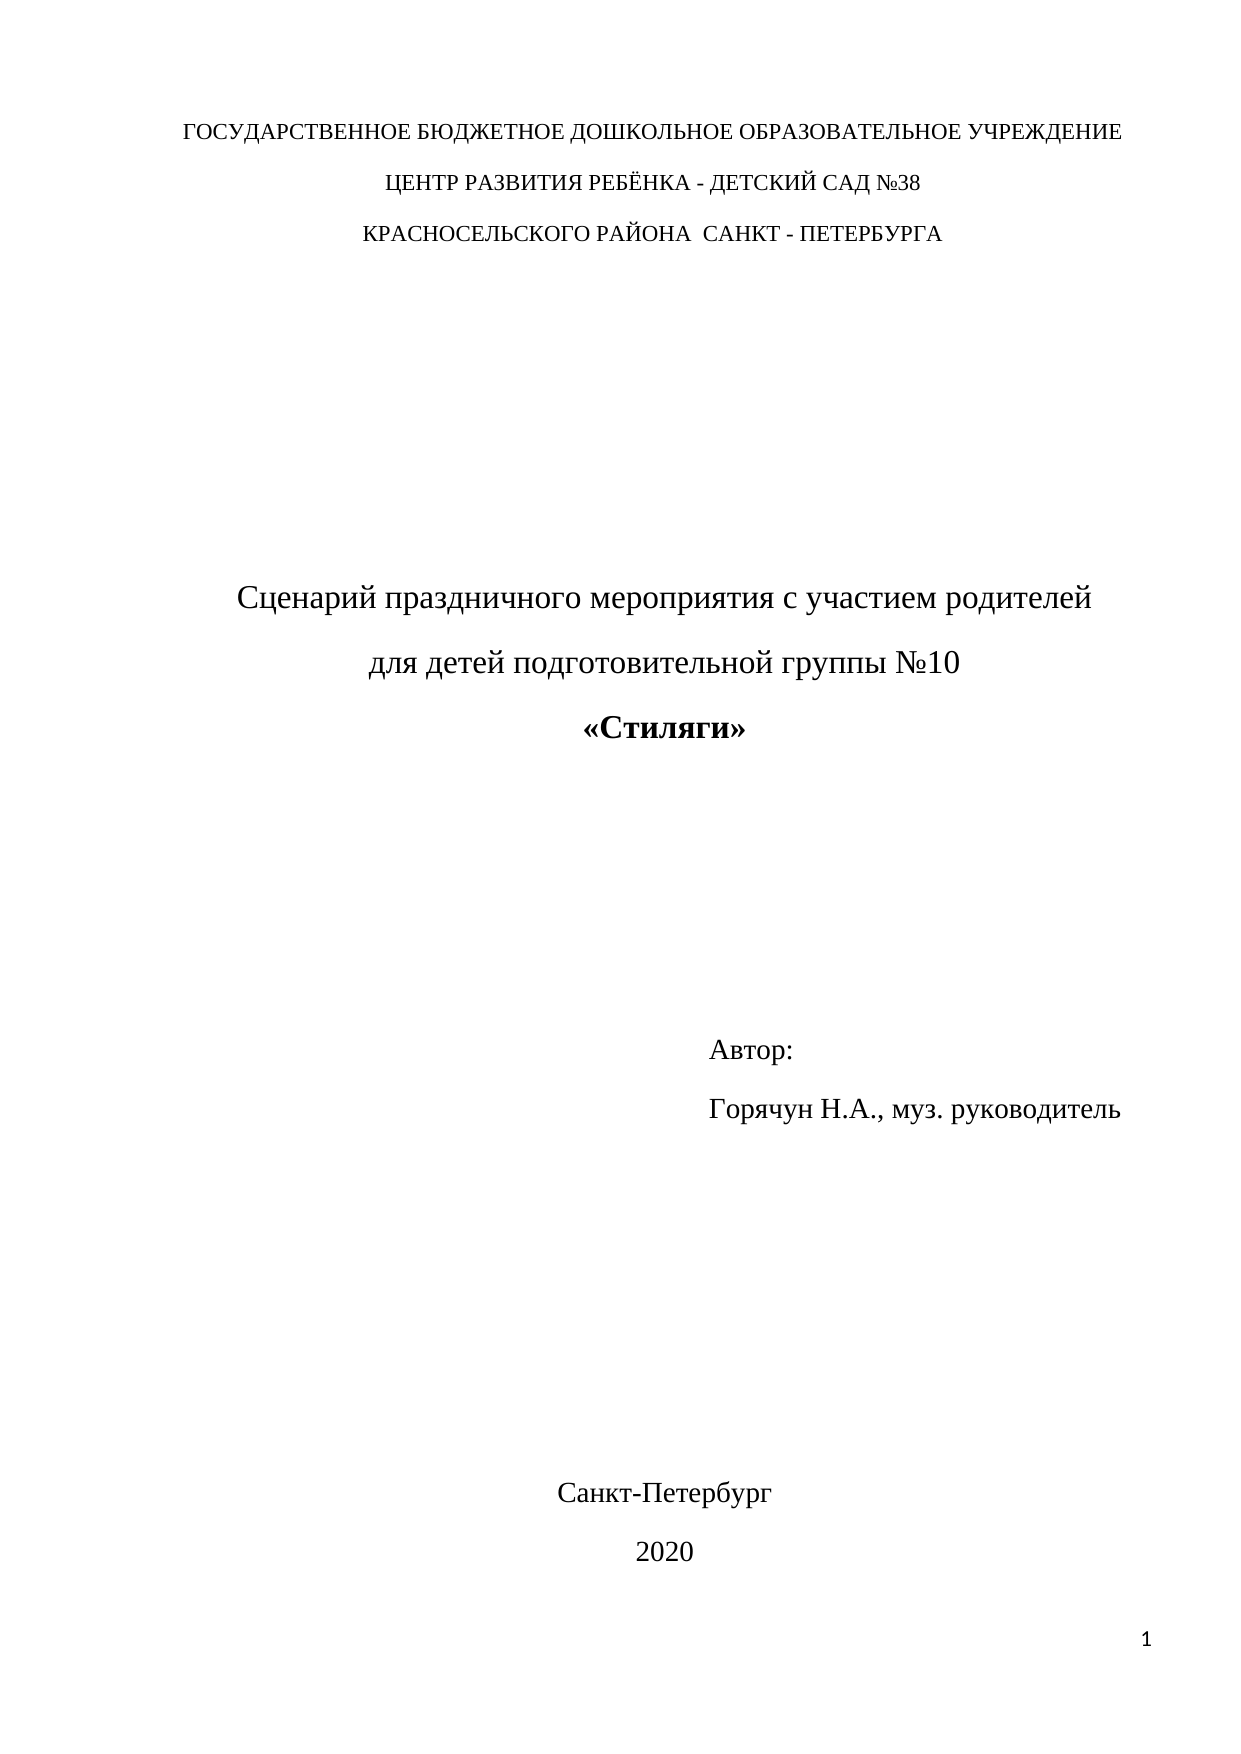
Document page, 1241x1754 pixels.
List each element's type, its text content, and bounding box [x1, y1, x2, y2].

text Сценарий праздничного мероприятия с участием родителей [177, 577, 1152, 616]
text ГОСУДАРСТВЕННОЕ БЮДЖЕТНОЕ ДОШКОЛЬНОЕ ОБРАЗОВАТЕЛЬНОЕ УЧРЕЖДЕНИЕ [177, 118, 1128, 144]
text «Стиляги» [177, 707, 1152, 746]
text Автор: [709, 1032, 1152, 1065]
text ЦЕНТР РАЗВИТИЯ РЕБЁНКА - ДЕТСКИЙ САД №38 [177, 169, 1128, 196]
text Санкт-Петербург [177, 1475, 1152, 1508]
text для детей подготовительной группы №10 [177, 642, 1152, 681]
text Горячун Н.А., муз. руководитель [709, 1091, 1152, 1125]
text 2020 [177, 1534, 1152, 1568]
text КРАСНОСЕЛЬСКОГО РАЙОНА САНКТ - ПЕТЕРБУРГА [177, 220, 1128, 247]
